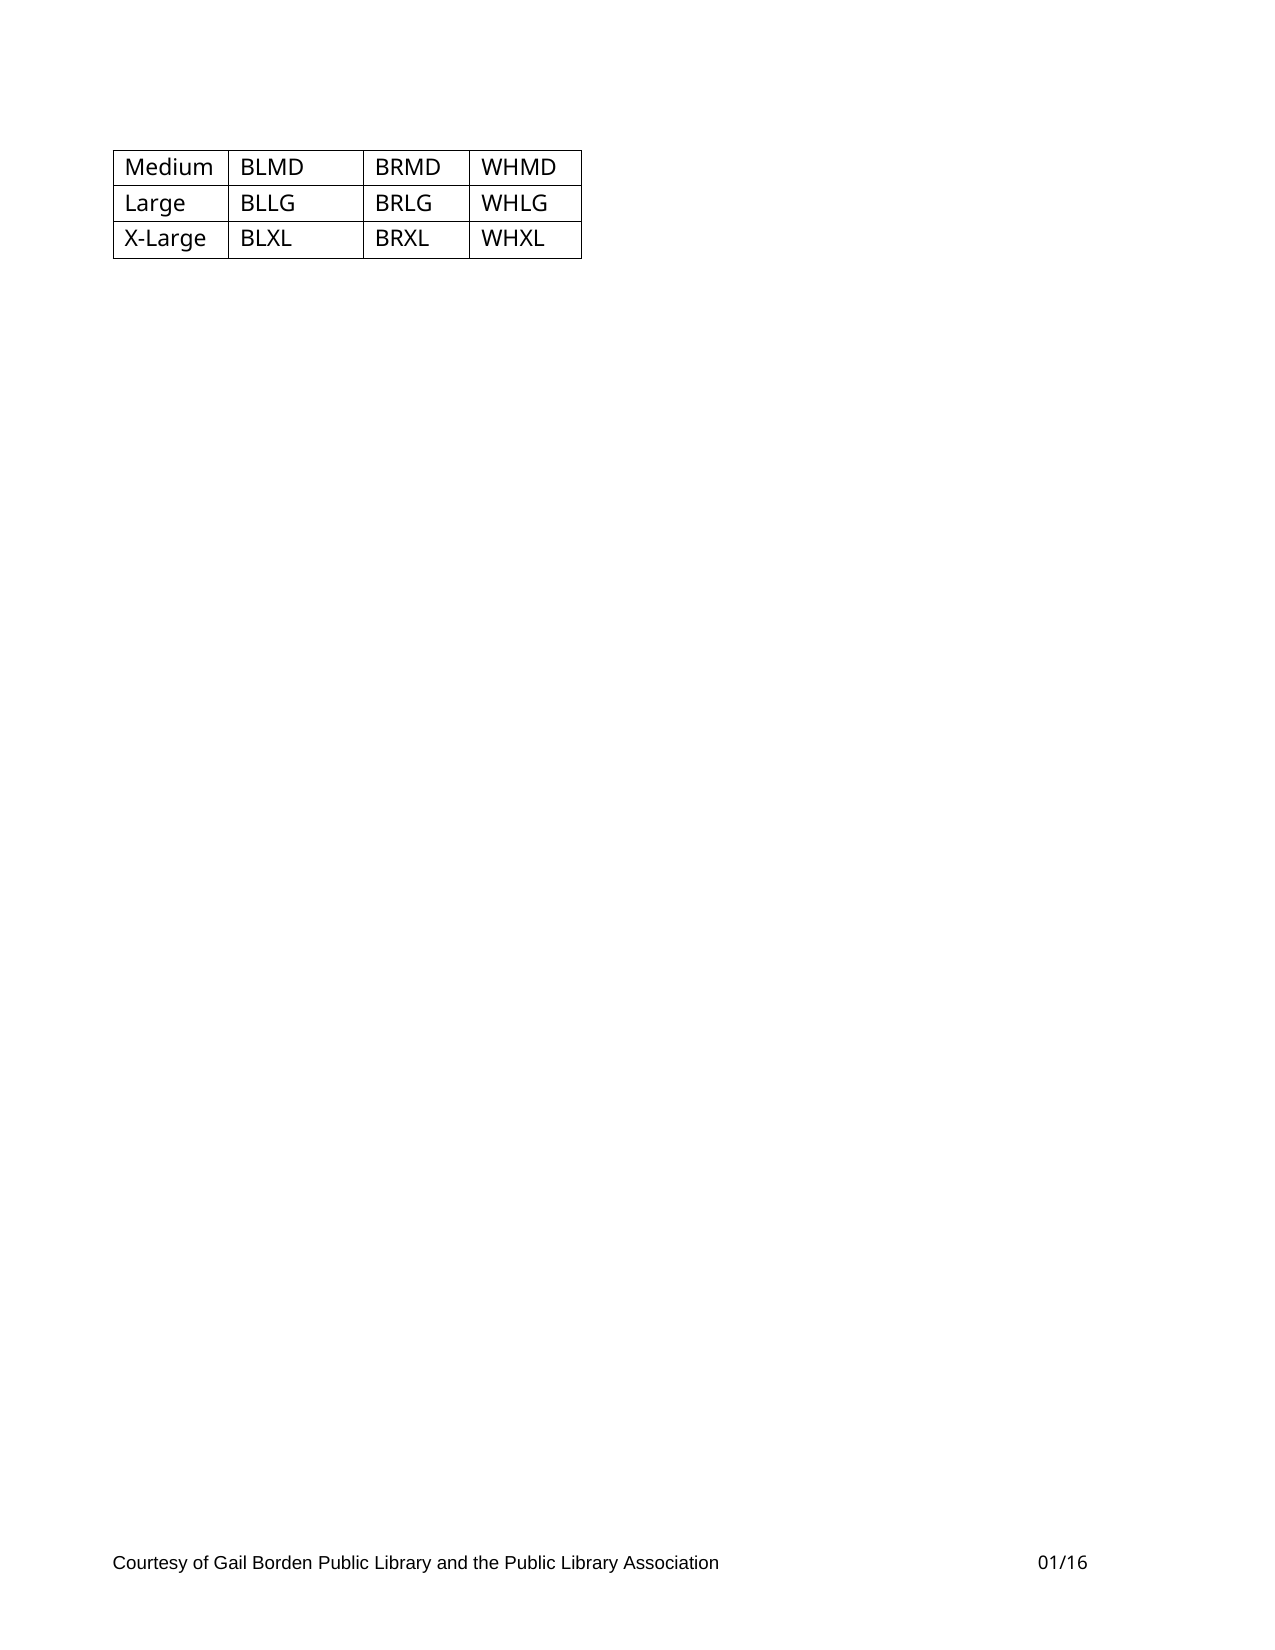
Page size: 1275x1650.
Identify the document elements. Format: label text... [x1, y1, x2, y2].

table_cell WHLG [470, 186, 581, 221]
table_cell BLLG [229, 186, 363, 221]
table_cell Medium [114, 151, 228, 185]
table_cell BRLG [364, 186, 469, 221]
table_cell BRMD [364, 151, 469, 185]
table_cell BLMD [229, 151, 363, 185]
table_cell WHMD [470, 151, 581, 185]
table_cell WHXL [470, 222, 581, 258]
table_cell BRXL [364, 222, 469, 258]
table_cell BLXL [229, 222, 363, 258]
table_cell Large [114, 186, 228, 221]
table_cell X-Large [114, 222, 228, 258]
